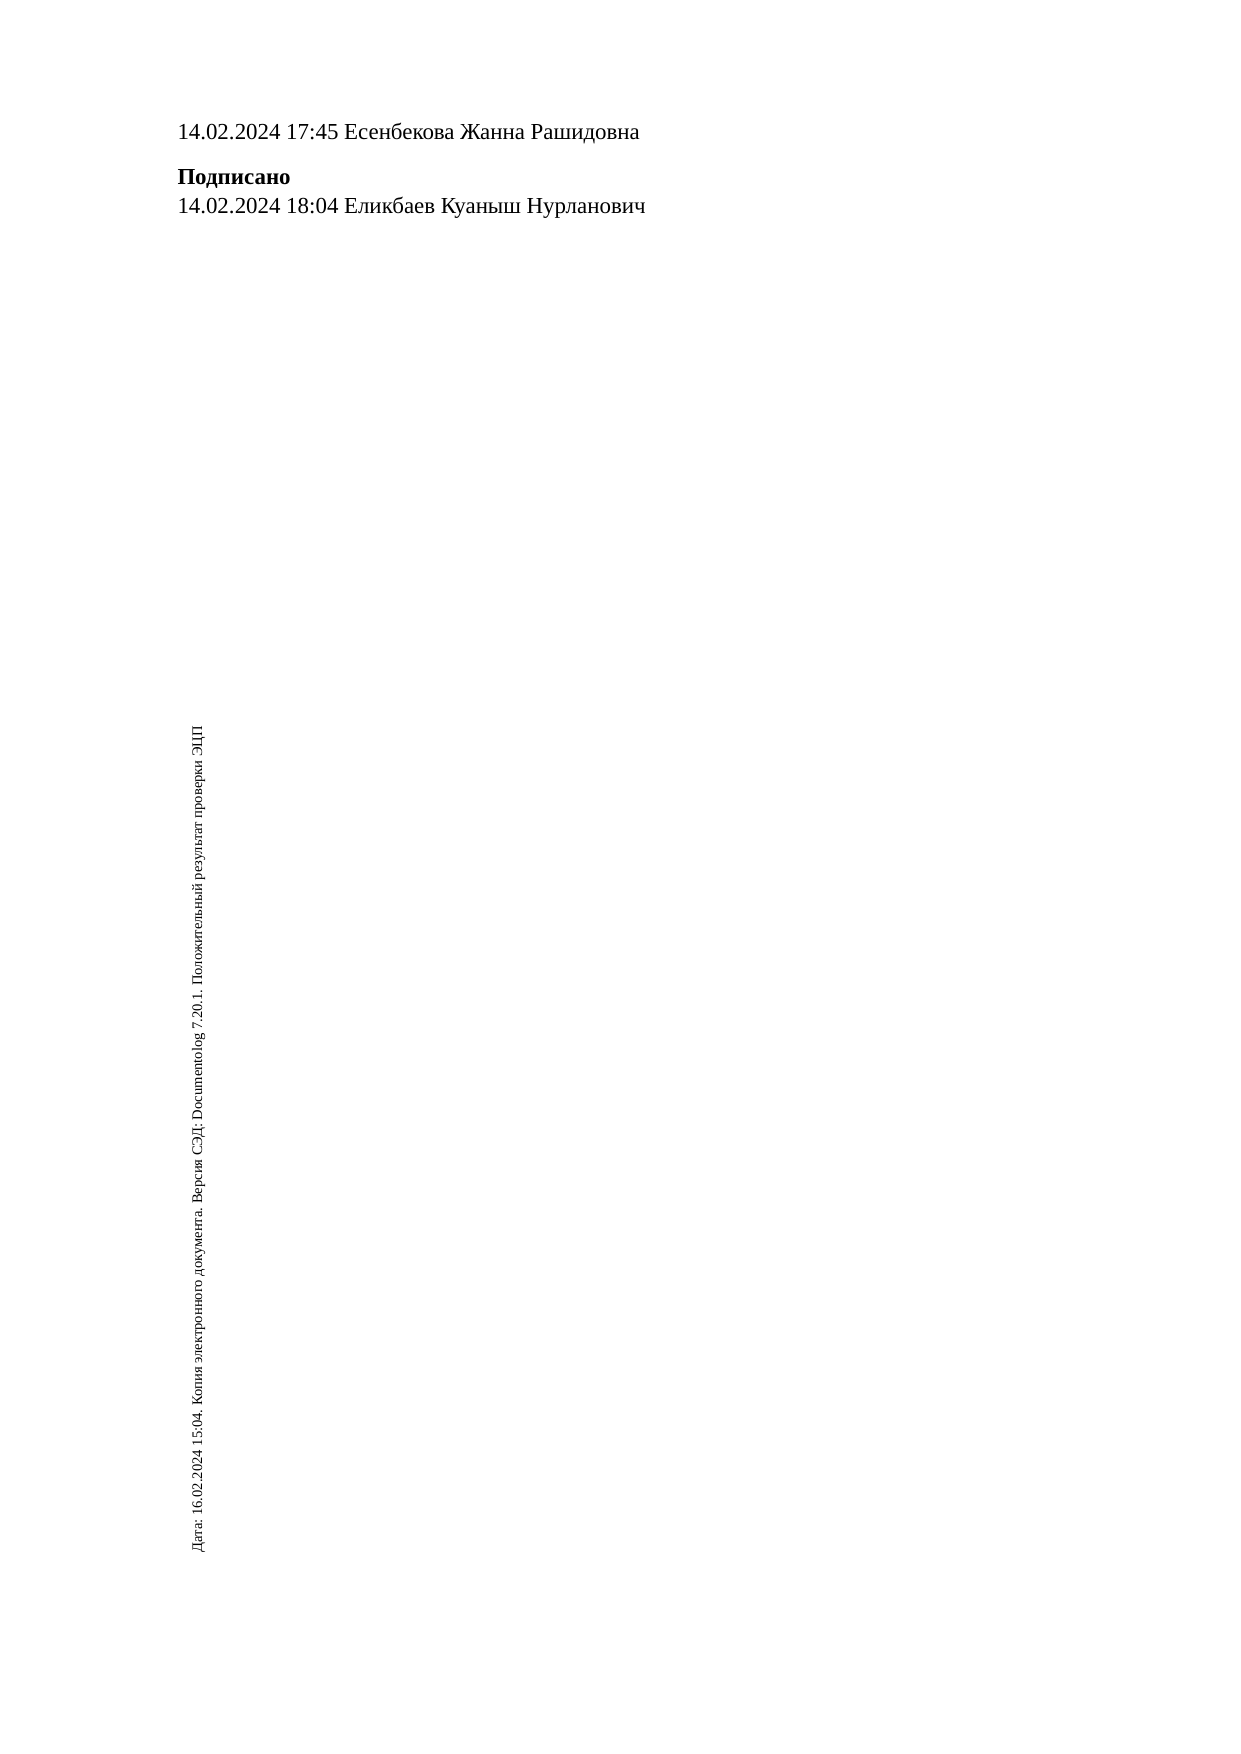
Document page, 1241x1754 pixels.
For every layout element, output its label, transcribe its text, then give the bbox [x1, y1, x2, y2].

text 14.02.2024 18:04 Еликбаев Куаныш Нурланович [177, 192, 1152, 218]
text Подписано [177, 163, 1152, 189]
text 14.02.2024 17:45 Есенбекова Жанна Рашидовна [177, 118, 1152, 144]
